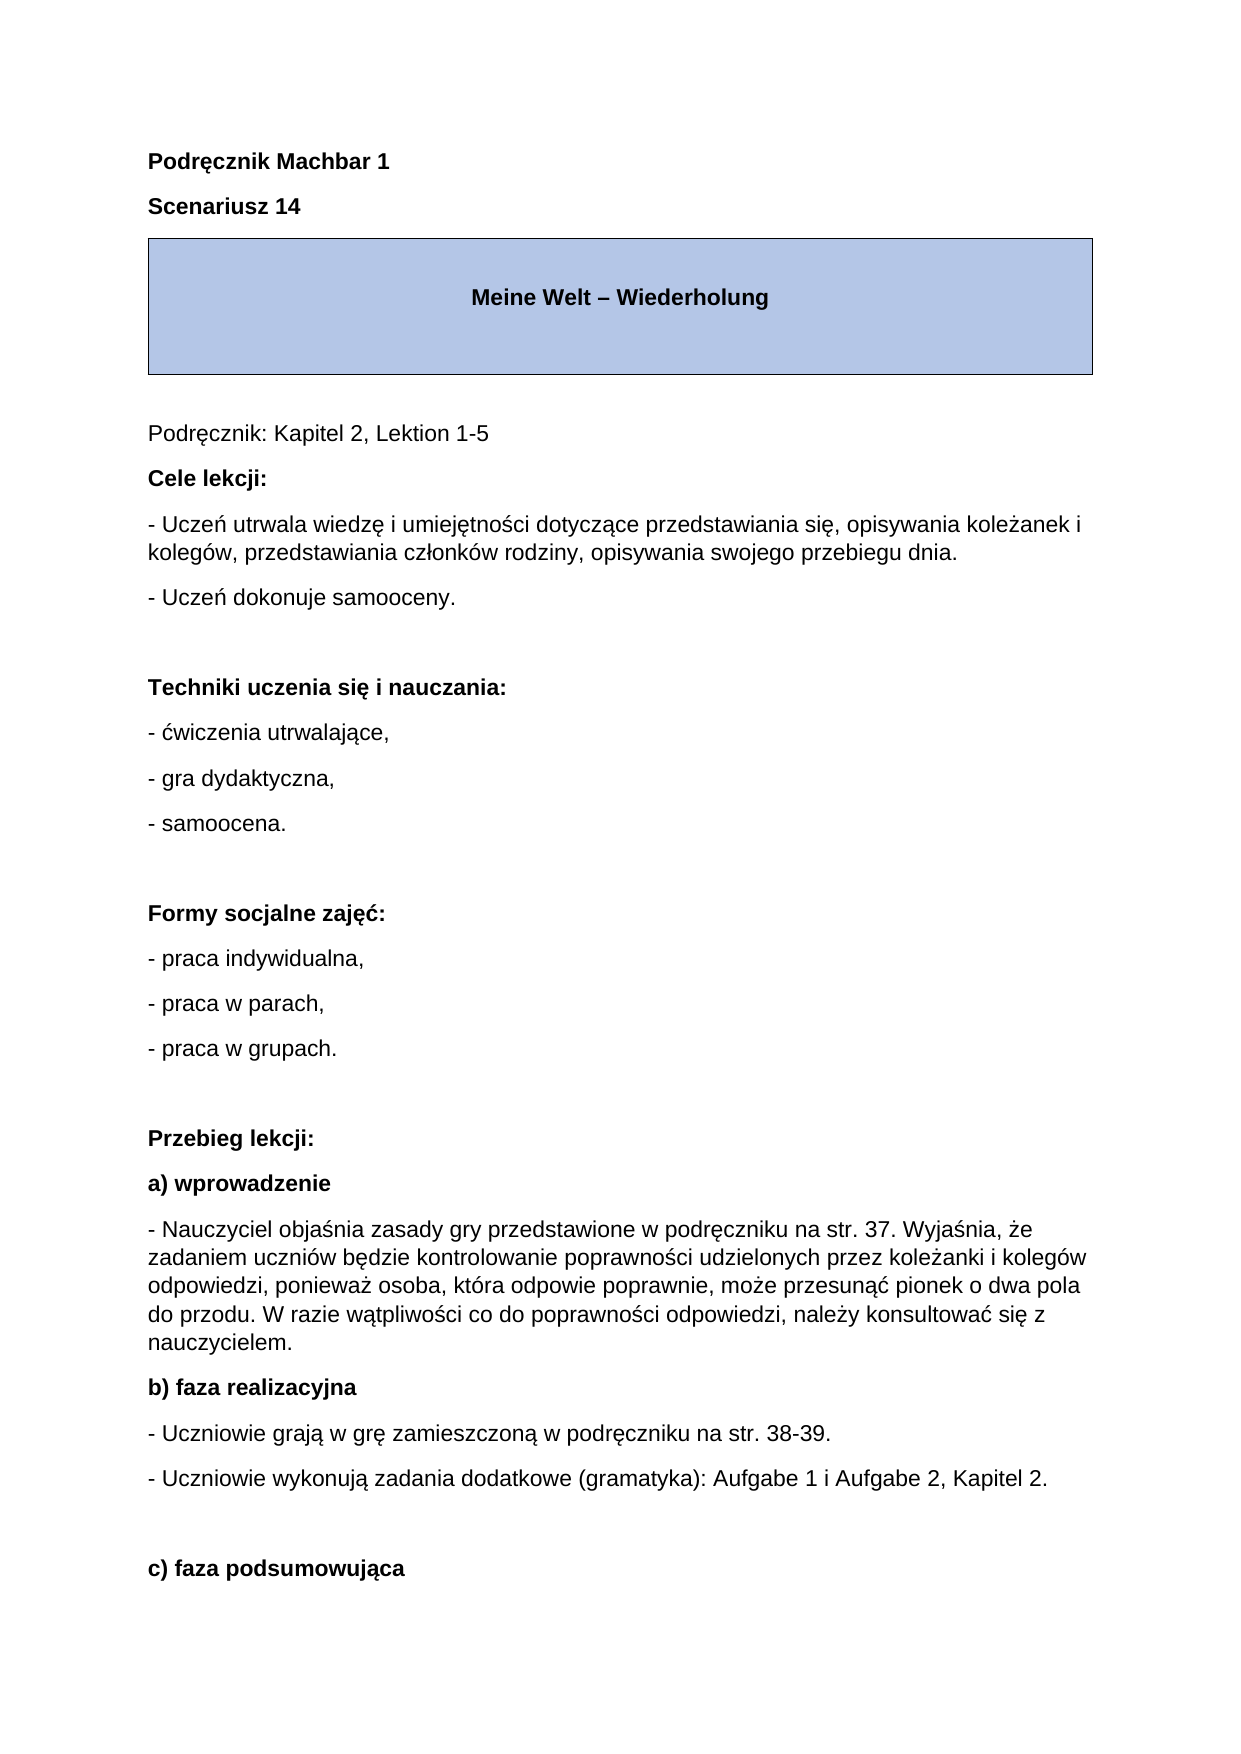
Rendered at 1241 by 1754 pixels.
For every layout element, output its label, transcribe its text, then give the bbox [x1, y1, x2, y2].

text Podręcznik Machbar 1 [148, 148, 1093, 174]
text Formy socjalne zajęć: [148, 900, 1093, 926]
text - Uczeń dokonuje samooceny. [148, 584, 1093, 610]
text - ćwiczenia utrwalające, [148, 719, 1093, 746]
text Podręcznik: Kapitel 2, Lektion 1-5 [148, 420, 1093, 447]
text b) faza realizacyjna [148, 1374, 1093, 1401]
text Cele lekcji: [148, 465, 1093, 492]
text Przebieg lekcji: [148, 1125, 1093, 1152]
text c) faza podsumowująca [148, 1555, 1093, 1581]
table_header Meine Welt – Wiederholung [149, 239, 1092, 374]
text - Uczniowie wykonują zadania dodatkowe (gramatyka): Aufgabe 1 i Aufgabe 2, Kapitel 2. [148, 1464, 1093, 1491]
text - gra dydaktyczna, [148, 764, 1093, 791]
text Techniki uczenia się i nauczania: [148, 674, 1093, 701]
text - Nauczyciel objaśnia zasady gry przedstawione w podręczniku na str. 37. Wyjaśnia, że zadaniem uczniów będzie kontrolowanie poprawności udzielonych przez koleżanki i kolegów odpowiedzi, ponieważ osoba, która odpowie poprawnie, może przesunąć pionek o dwa pola do przodu. W razie wątpliwości co do poprawności odpowiedzi, należy konsultować się z nauczycielem. [148, 1216, 1093, 1356]
text a) wprowadzenie [148, 1170, 1093, 1197]
text - praca w grupach. [148, 1035, 1093, 1061]
text - Uczniowie grają w grę zamieszczoną w podręczniku na str. 38-39. [148, 1419, 1093, 1446]
text - Uczeń utrwala wiedzę i umiejętności dotyczące przedstawiania się, opisywania koleżanek i kolegów, przedstawiania członków rodziny, opisywania swojego przebiegu dnia. [148, 511, 1093, 565]
text - praca indywidualna, [148, 945, 1093, 971]
text - praca w parach, [148, 990, 1093, 1016]
text - samoocena. [148, 809, 1093, 836]
text Scenariusz 14 [148, 193, 1093, 219]
